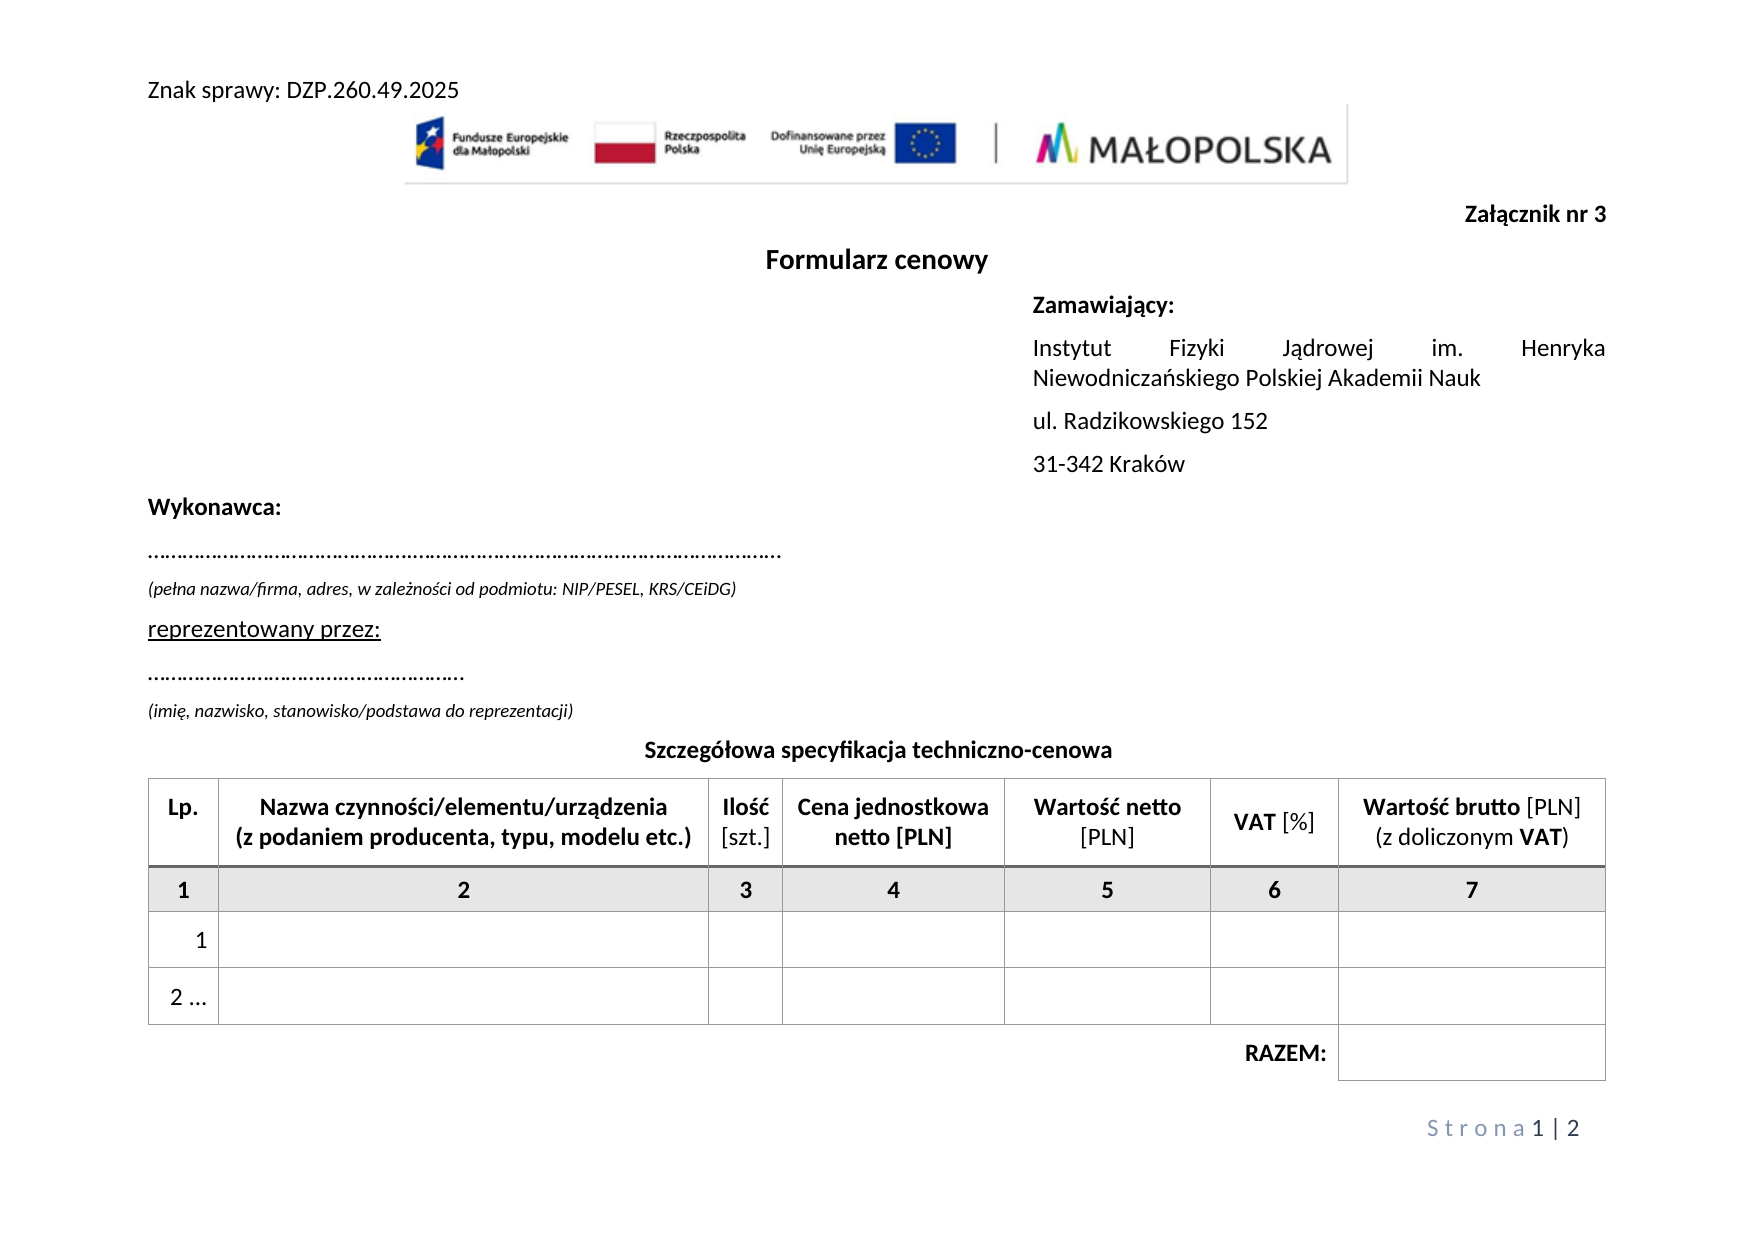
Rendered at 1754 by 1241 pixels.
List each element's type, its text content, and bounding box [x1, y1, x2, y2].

table_cell [1211, 912, 1338, 967]
table_cell RAZEM: [148, 1025, 1338, 1080]
text (pełna nazwa/firma, adres, w zależności od podmiotu: NIP/PESEL, KRS/CEiDG) [148, 578, 1282, 601]
text 31-342 Kraków [1033, 448, 1606, 479]
table_cell 7 [1339, 868, 1605, 911]
table_cell 2 [219, 868, 708, 911]
table_cell [1211, 968, 1338, 1024]
table_cell [783, 968, 1004, 1024]
table_cell [709, 968, 782, 1024]
table_cell [1339, 968, 1605, 1024]
table_header Nazwa czynności/elementu/urządzenia (z podaniem producenta, typu, modelu etc.) [219, 779, 708, 864]
table_header Cena jednostkowa netto [PLN] [783, 779, 1004, 864]
text Załącznik nr 3 [885, 198, 1606, 228]
text (imię, nazwisko, stanowisko/podstawa do reprezentacji) [148, 699, 1089, 722]
text ……………………………………….……………….……………………………………… [148, 534, 986, 565]
table_cell 5 [1005, 868, 1210, 911]
table_cell [709, 912, 782, 967]
table_cell [1339, 912, 1605, 967]
table_cell 1 [149, 912, 218, 967]
table_header VAT [%] [1211, 779, 1338, 864]
text Instytut Fizyki Jądrowej im. Henryka Niewodniczańskiego Polskiej Akademii Nauk [1033, 332, 1606, 393]
table_cell [1005, 912, 1210, 967]
table_cell [219, 912, 708, 967]
table_cell [1005, 968, 1210, 1024]
text Wykonawca: [148, 492, 1606, 522]
table_cell 6 [1211, 868, 1338, 911]
table_cell [1339, 1025, 1605, 1080]
table_cell 4 [783, 868, 1004, 911]
table_cell [219, 968, 708, 1024]
table_header Wartość brutto [PLN] (z doliczonym VAT) [1339, 779, 1605, 864]
table_cell 2 ... [149, 968, 218, 1024]
table_header Ilość [szt.] [709, 779, 782, 864]
picture [404, 104, 1350, 186]
text reprezentowany przez: [148, 613, 1606, 643]
table_header Lp. [149, 779, 218, 864]
text ul. Radzikowskiego 152 [1033, 406, 1606, 436]
table_cell 3 [709, 868, 782, 911]
text Szczegółowa specyfikacja techniczno-cenowa [148, 734, 1609, 765]
table_cell 1 [149, 868, 218, 911]
table_cell [783, 912, 1004, 967]
text Zamawiający: [1033, 289, 1606, 319]
text …………………………….………………… [148, 656, 986, 687]
text Formularz cenowy [148, 241, 1606, 276]
table_header Wartość netto [PLN] [1005, 779, 1210, 864]
